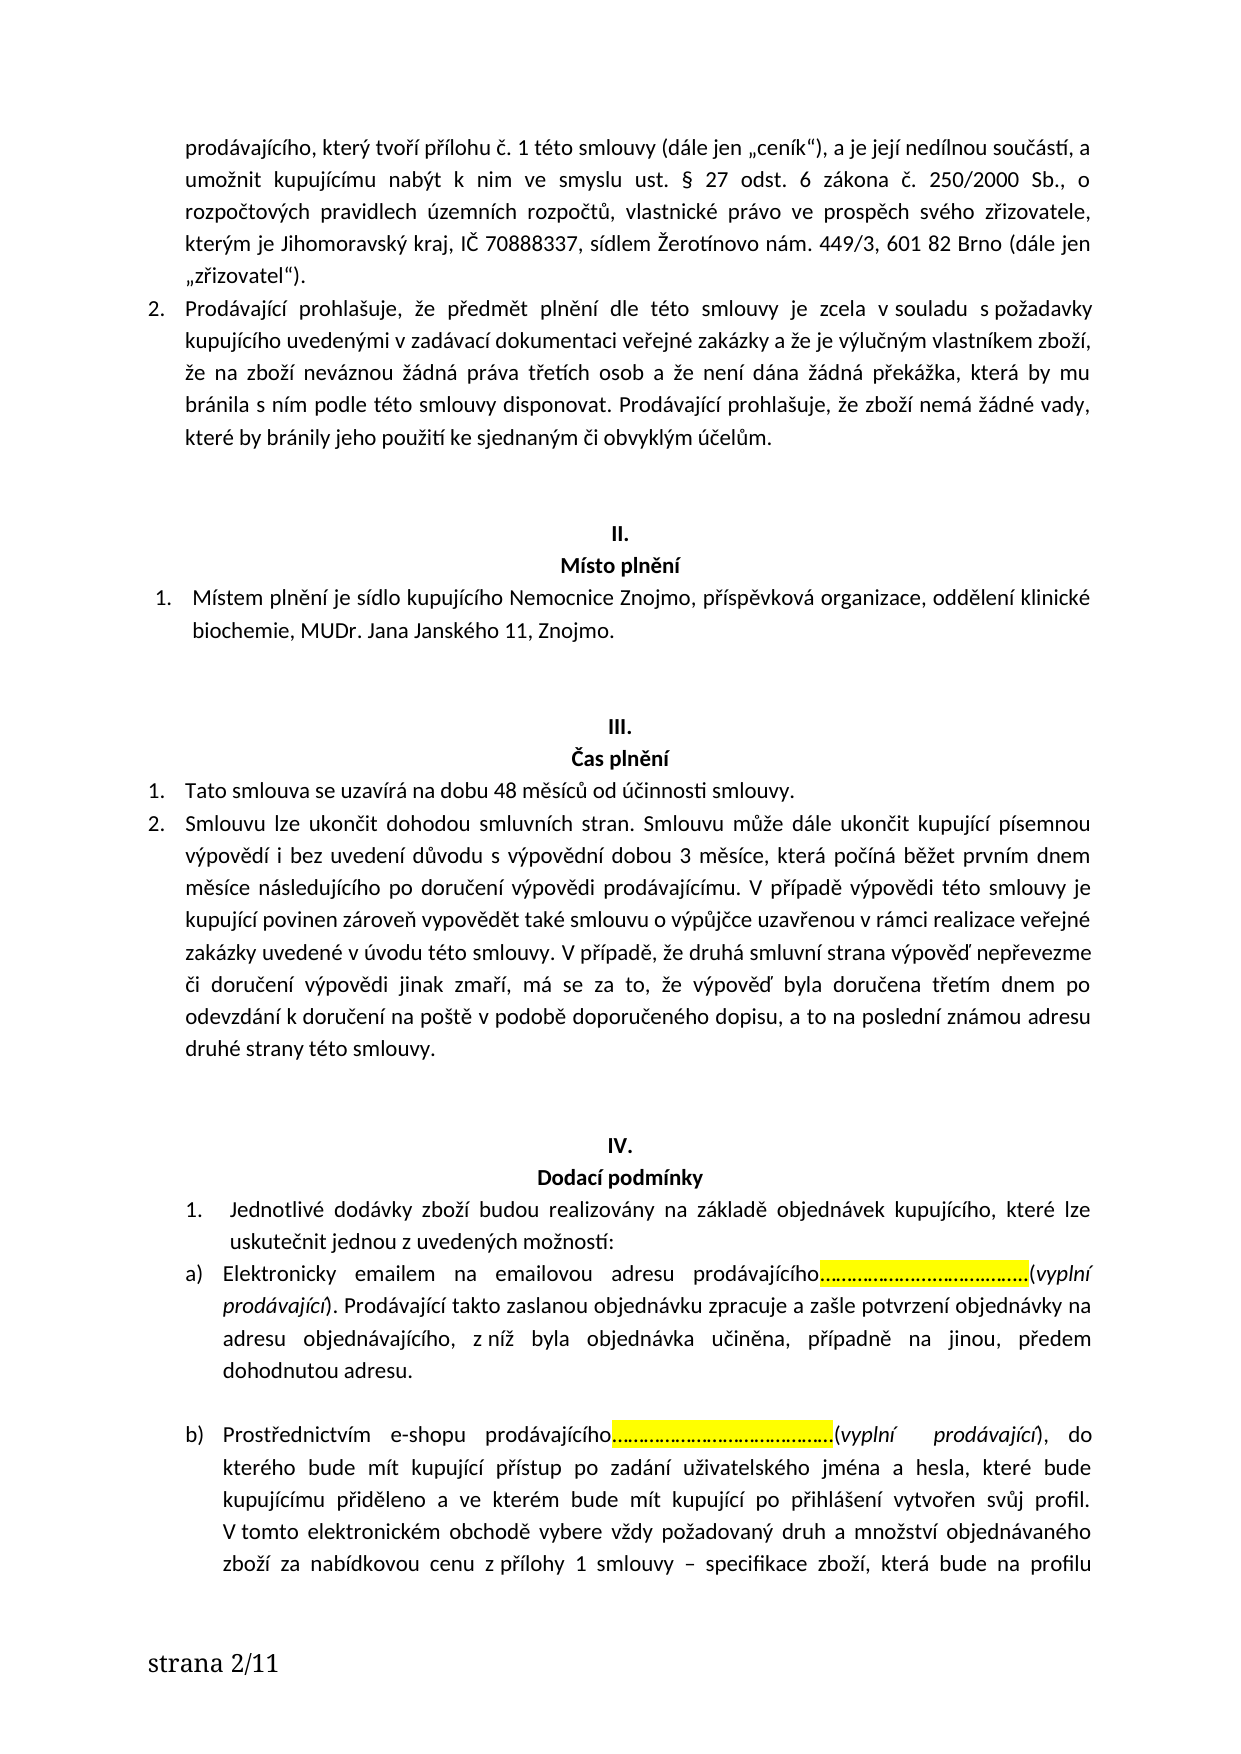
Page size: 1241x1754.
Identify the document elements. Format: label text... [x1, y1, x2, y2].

text Dodací podmínky [148, 1163, 1092, 1191]
text Místo plnění [148, 551, 1092, 579]
list Elektronicky emailem na emailovou adresu prodávajícího………………...……….……..(vyplní prodávající). Prodávající takto zaslanou objednávku zpracuje a zašle potvrzení objednávky na adresu objednávajícího, z níž byla objednávka učiněna, případně na jinou, předem dohodnutou adresu. [185, 1259, 1092, 1384]
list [185, 1420, 1092, 1577]
text Čas plnění [148, 744, 1092, 772]
list Jednotlivé dodávky zboží budou realizovány na základě objednávek kupujícího, které lze uskutečnit jednou z uvedených možností: [185, 1195, 1092, 1255]
list Prodávající prohlašuje, že předmět plnění dle této smlouvy je zcela v souladu s požadavky kupujícího uvedenými v zadávací dokumentaci veřejné zakázky a že je výlučným vlastníkem zboží, že na zboží neváznou žádná práva třetích osob a že není dána žádná překážka, která by mu bránila s ním podle této smlouvy disponovat. Prodávající prohlašuje, že zboží nemá žádné vady, které by bránily jeho použití ke sjednaným či obvyklým účelům. [148, 294, 1092, 451]
text II. [148, 519, 1092, 547]
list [148, 133, 1092, 290]
list Tato smlouva se uzavírá na dobu 48 měsíců od účinnosti smlouvy. [148, 777, 1092, 805]
list Místem plnění je sídlo kupujícího Nemocnice Znojmo, příspěvková organizace, oddělení klinické biochemie, MUDr. Jana Janského 11, Znojmo. [154, 583, 1092, 644]
list Smlouvu lze ukončit dohodou smluvních stran. Smlouvu může dále ukončit kupující písemnou výpovědí i bez uvedení důvodu s výpovědní dobou 3 měsíce, která počíná běžet prvním dnem měsíce následujícího po doručení výpovědi prodávajícímu. V případě výpovědi této smlouvy je kupující povinen zároveň vypovědět také smlouvu o výpůjčce uzavřenou v rámci realizace veřejné zakázky uvedené v úvodu této smlouvy. V případě, že druhá smluvní strana výpověď nepřevezme či doručení výpovědi jinak zmaří, má se za to, že výpověď byla doručena třetím dnem po odevzdání k doručení na poště v podobě doporučeného dopisu, a to na poslední známou adresu druhé strany této smlouvy. [148, 809, 1092, 1062]
text IV. [148, 1131, 1092, 1159]
text III. [148, 712, 1092, 740]
